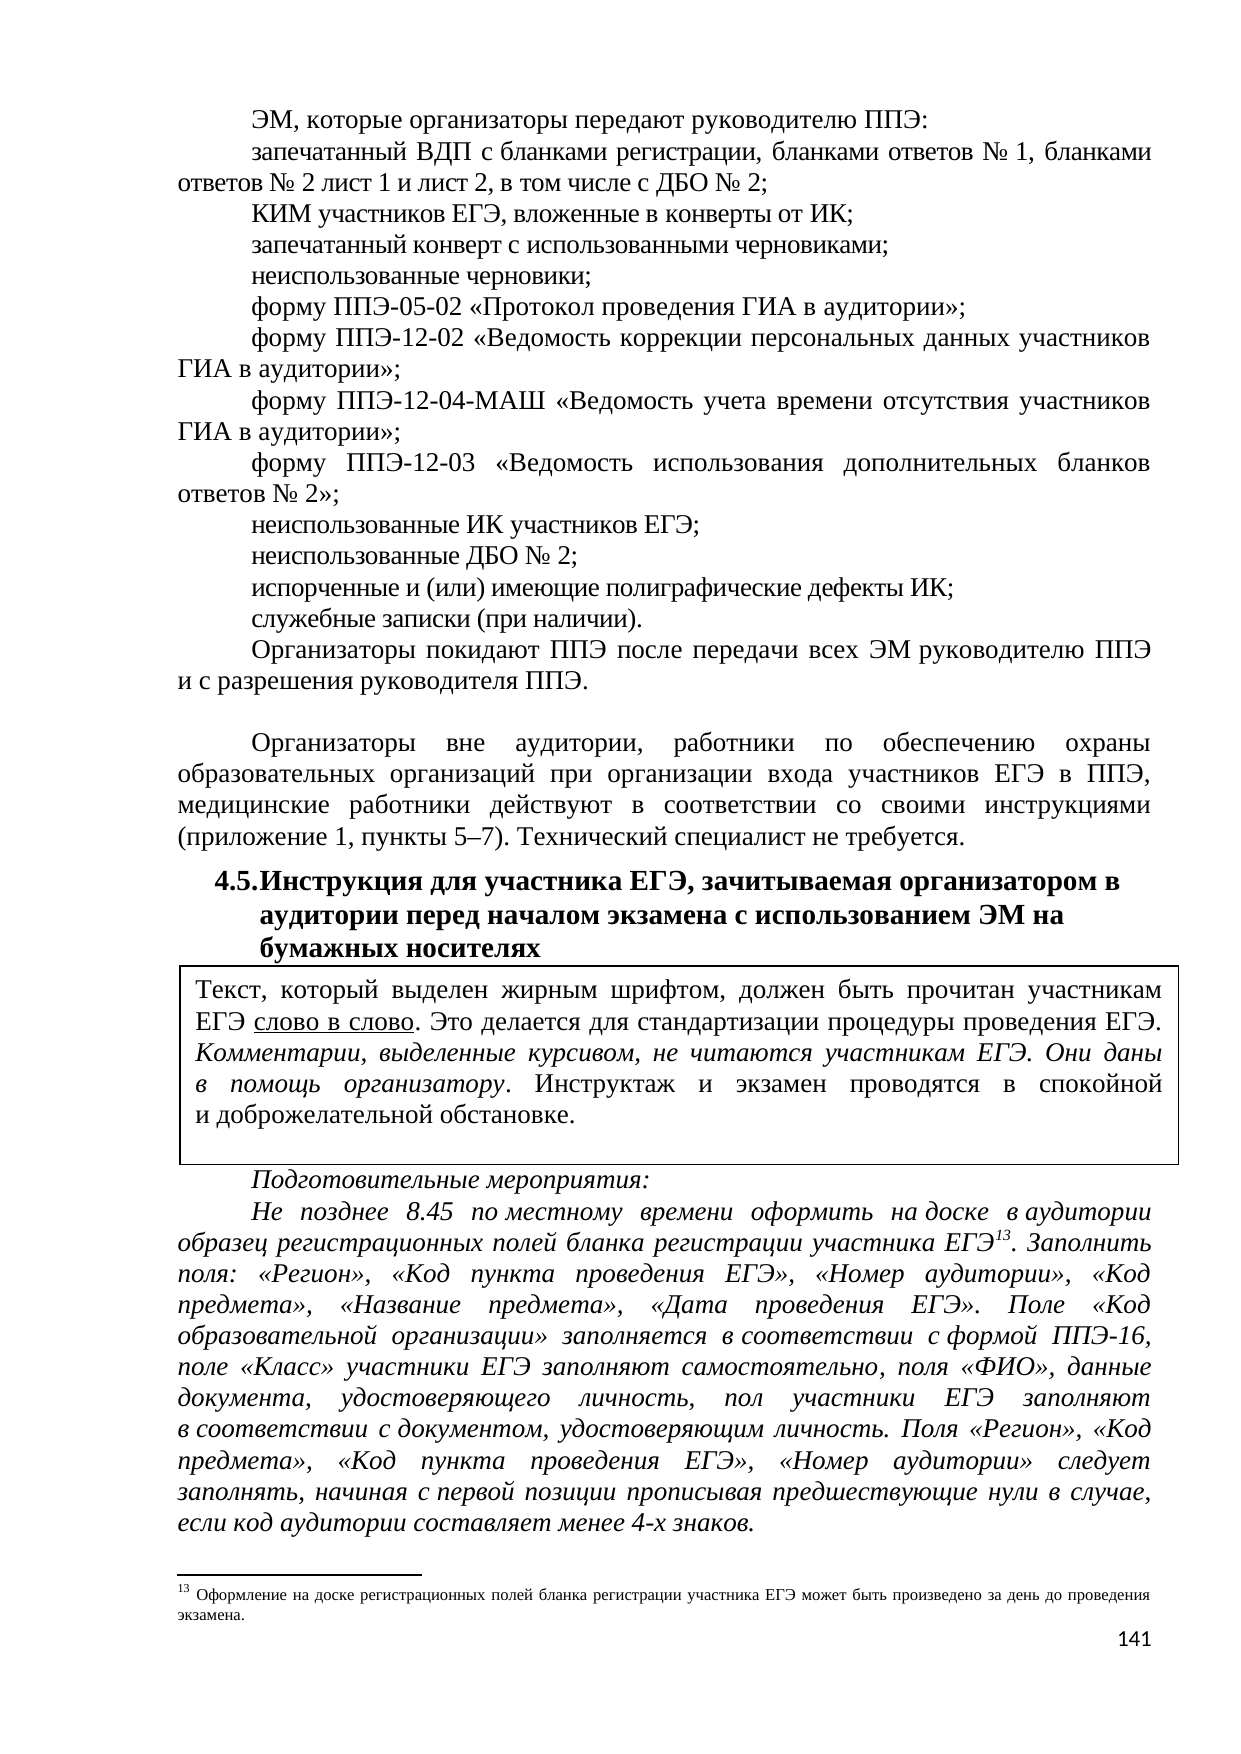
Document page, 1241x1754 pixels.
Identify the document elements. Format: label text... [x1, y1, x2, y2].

text Инструкция для участника ЕГЭ, зачитываемая организатором в аудитории перед началом экзамена с использованием ЭМ на бумажных носителях [214, 863, 1152, 964]
text Организаторы покидают ППЭ после передачи всех ЭМ руководителю ППЭ и с разрешения руководителя ППЭ. [177, 633, 1152, 695]
text служебные записки (при наличии). [177, 602, 1152, 633]
text неиспользованные ДБО № 2; [177, 539, 1152, 571]
text запечатанный конверт с использованными черновиками; [177, 228, 1152, 259]
text неиспользованные ИК участников ЕГЭ; [177, 508, 1152, 539]
text Организаторы вне аудитории, работники по обеспечению охраны образовательных организаций при организации входа участников ЕГЭ в ППЭ, медицинские работники действуют в соответствии со своими инструкциями (приложение 1, пункты 5–7). Технический специалист не требуется. [177, 726, 1152, 851]
text запечатанный ВДП с бланками регистрации, бланками ответов № 1, бланками ответов № 2 лист 1 и лист 2, в том числе с ДБО № 2; [177, 134, 1152, 197]
text испорченные и (или) имеющие полиграфические дефекты ИК; [177, 571, 1152, 602]
text Подготовительные мероприятия: [177, 1163, 1152, 1194]
text неиспользованные черновики; [177, 259, 1152, 290]
text форму ППЭ-12-03 «Ведомость использования дополнительных бланков ответов № 2»; [177, 446, 1152, 508]
text ЭМ, которые организаторы передают руководителю ППЭ: [177, 103, 1152, 134]
text Не позднее 8.45 по местному времени оформить на доске в аудитории образец регистрационных полей бланка регистрации участника ЕГЭ. Заполнить поля: «Регион», «Код пункта проведения ЕГЭ», «Номер аудитории», «Код предмета», «Название предмета», «Дата проведения ЕГЭ». Поле «Код образовательной организации» заполняется в соответствии с формой ППЭ-16, поле «Класс» участники ЕГЭ заполняют самостоятельно, поля «ФИО», данные документа, удостоверяющего личность, пол участники ЕГЭ заполняют в соответствии с документом, удостоверяющим личность. Поля «Регион», «Код предмета», «Код пункта проведения ЕГЭ», «Номер аудитории» следует заполнять, начиная с первой позиции прописывая предшествующие нули в случае, если код аудитории составляет менее 4-х знаков. [177, 1194, 1152, 1537]
text форму ППЭ-12-04-МАШ «Ведомость учета времени отсутствия участников ГИА в аудитории»; [177, 384, 1152, 446]
text форму ППЭ-05-02 «Протокол проведения ГИА в аудитории»; [177, 290, 1152, 321]
text КИМ участников ЕГЭ, вложенные в конверты от ИК; [177, 197, 1152, 228]
text форму ППЭ-12-02 «Ведомость коррекции персональных данных участников ГИА в аудитории»; [177, 321, 1152, 384]
